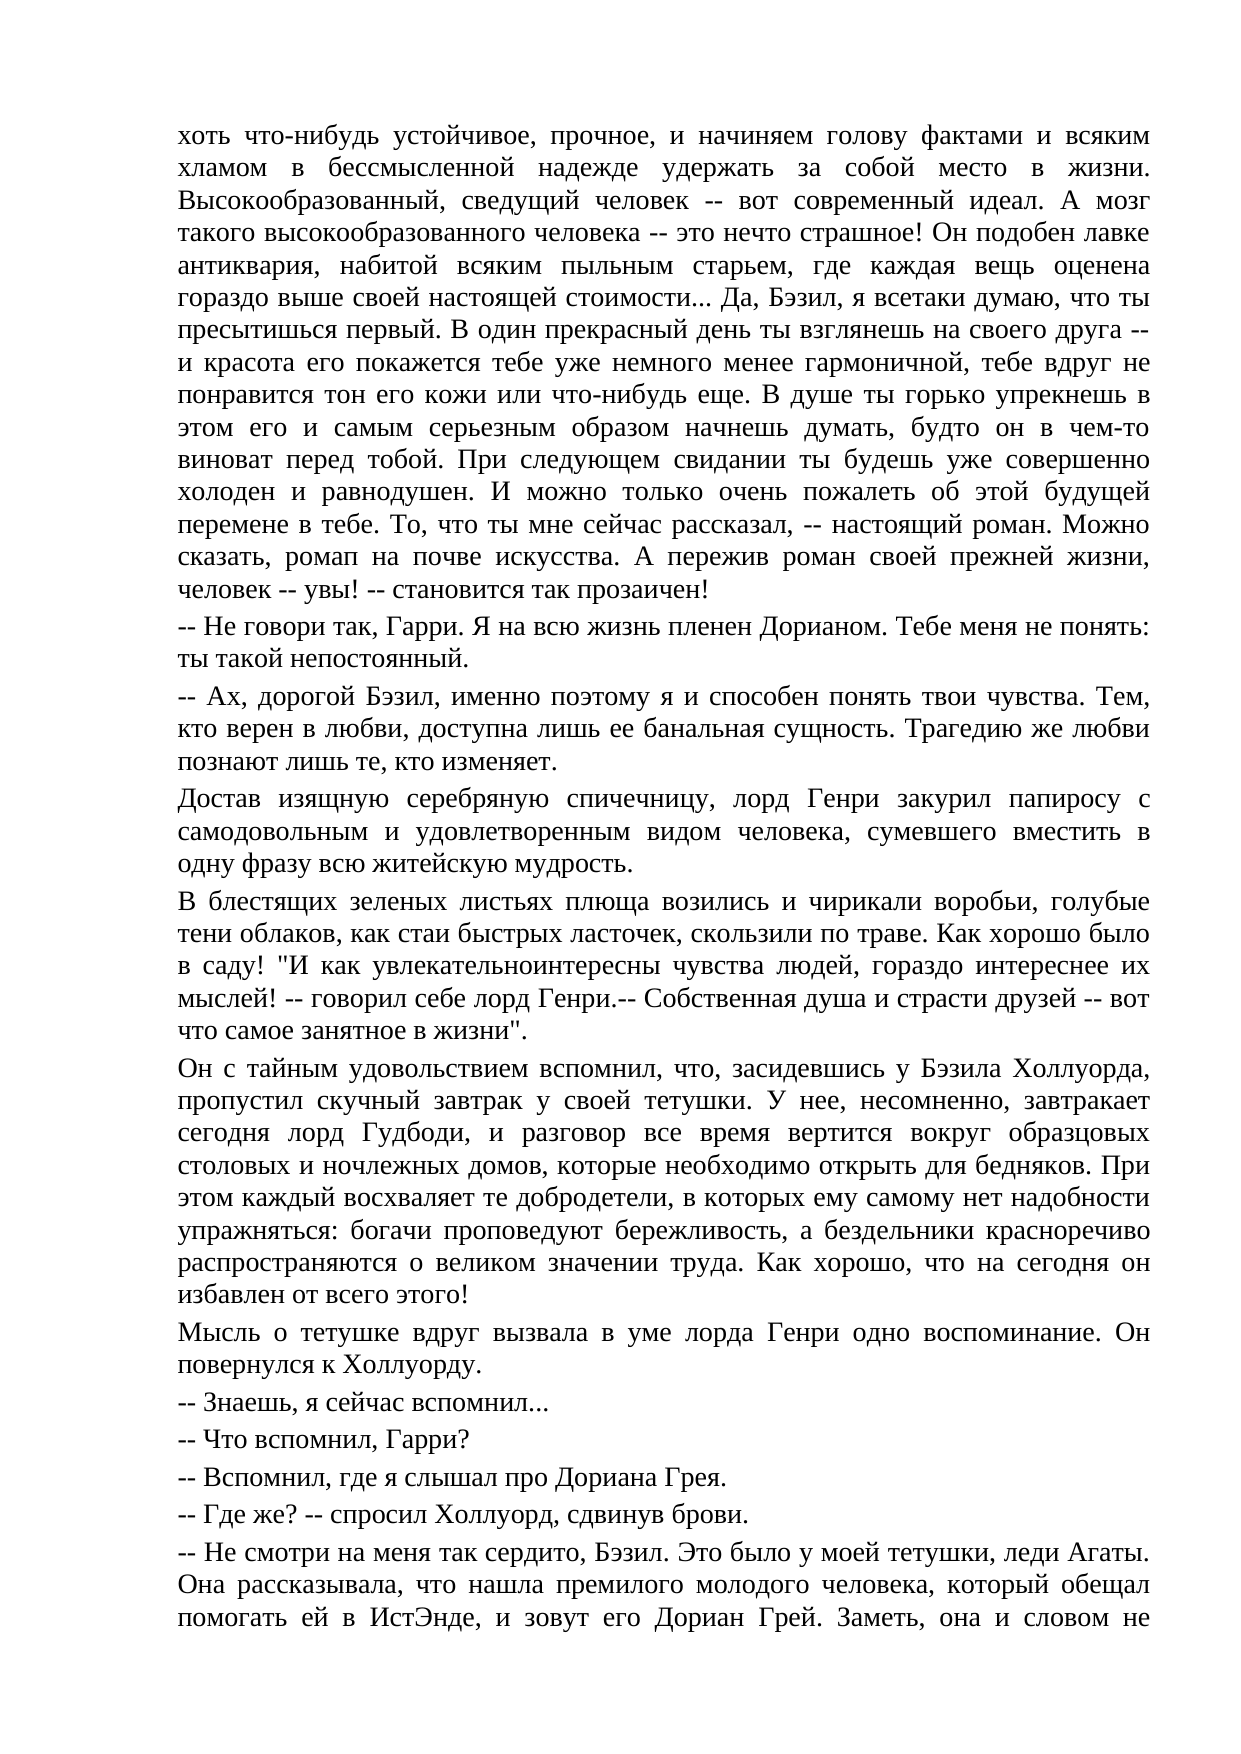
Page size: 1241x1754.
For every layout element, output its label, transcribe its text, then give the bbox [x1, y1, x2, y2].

text -- Ах, дорогой Бэзил, именно поэтому я и способен понять твои чувства. Тем, кто верен в любви, доступна лишь ее банальная сущность. Трагедию же любви познают лишь те, кто изменяет. [177, 679, 1152, 776]
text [177, 118, 1152, 604]
text Он с тайным удовольствием вспомнил, что, засидевшись у Бэзила Холлуорда, пропустил скучный завтрак у своей тетушки. У нее, несомненно, завтракает сегодня лорд Гудбоди, и разговор все время вертится вокруг образцовых столовых и ночлежных домов, которые необходимо открыть для бедняков. При этом каждый восхваляет те добродетели, в которых ему самому нет надобности упражняться: богачи проповедуют бережливость, а бездельники красноречиво распространяются о великом значении труда. Как хорошо, что на сегодня он избавлен от всего этого! [177, 1051, 1152, 1310]
text -- Вспомнил, где я слышал про Дориана Грея. [177, 1460, 1152, 1492]
text Достав изящную серебряную спичечницу, лорд Генри закурил папиросу с самодовольным и удовлетворенным видом человека, сумевшего вместить в одну фразу всю житейскую мудрость. [177, 781, 1152, 878]
text В блестящих зеленых листьях плюща возились и чирикали воробьи, голубые тени облаков, как стаи быстрых ласточек, скользили по траве. Как хорошо было в саду! "И как увлекательноинтересны чувства людей, гораздо интереснее их мыслей! -- говорил себе лорд Генри.-- Собственная душа и страсти друзей -- вот что самое занятное в жизни". [177, 884, 1152, 1046]
text Мысль о тетушке вдруг вызвала в уме лорда Генри одно воспоминание. Он повернулся к Холлуорду. [177, 1315, 1152, 1380]
text -- Где же? -- спросил Холлуорд, сдвинув брови. [177, 1497, 1152, 1530]
text -- Не говори так, Гарри. Я на всю жизнь пленен Дорианом. Тебе меня не понять: ты такой непостоянный. [177, 609, 1152, 674]
text -- Знаешь, я сейчас вспомнил... [177, 1385, 1152, 1417]
text -- Что вспомнил, Гарри? [177, 1422, 1152, 1455]
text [177, 1535, 1152, 1632]
